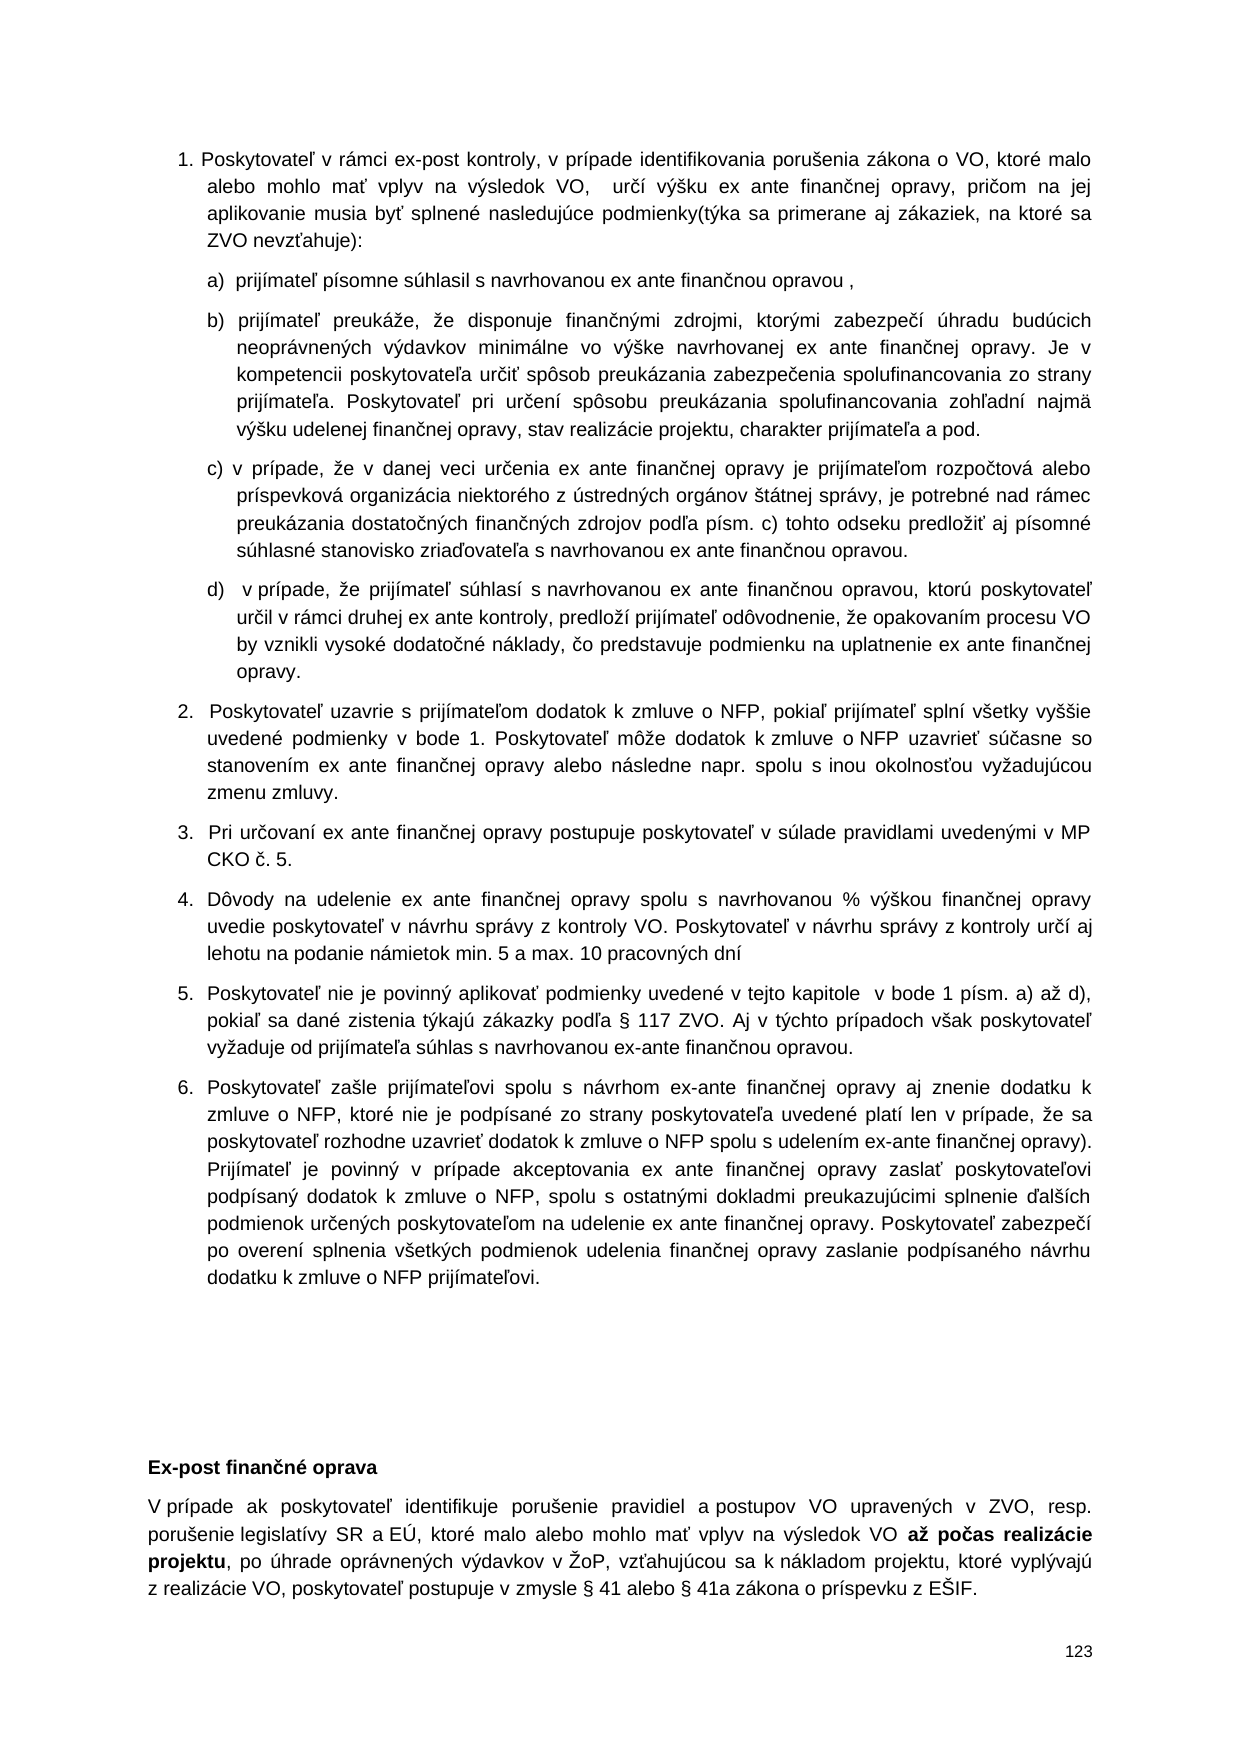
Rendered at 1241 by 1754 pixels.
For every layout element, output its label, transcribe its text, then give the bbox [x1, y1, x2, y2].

text 2. Poskytovateľ uzavrie s prijímateľom dodatok k zmluve o NFP, pokiaľ prijímateľ splní všetky vyššie uvedené podmienky v bode 1. Poskytovateľ môže dodatok k zmluve o NFP uzavrieť súčasne so stanovením ex ante finančnej opravy alebo následne napr. spolu s inou okolnosťou vyžadujúcou zmenu zmluvy. [177, 699, 1092, 804]
text V prípade ak poskytovateľ identifikuje porušenie pravidiel a postupov VO upravených v ZVO, resp. porušenie legislatívy SR a EÚ, ktoré malo alebo mohlo mať vplyv na výsledok VO až počas realizácie projektu, po úhrade oprávnených výdavkov v ŽoP, vzťahujúcou sa k nákladom projektu, ktoré vyplývajú z realizácie VO, poskytovateľ postupuje v zmysle § 41 alebo § 41a zákona o príspevku z EŠIF. [148, 1495, 1092, 1599]
text Ex-post finančné oprava [148, 1456, 1092, 1478]
text d) v prípade, že prijímateľ súhlasí s navrhovanou ex ante finančnou opravou, ktorú poskytovateľ určil v rámci druhej ex ante kontroly, predloží prijímateľ odôvodnenie, že opakovaním procesu VO by vznikli vysoké dodatočné náklady, čo predstavuje podmienku na uplatnenie ex ante finančnej opravy. [207, 578, 1092, 683]
text 5. Poskytovateľ nie je povinný aplikovať podmienky uvedené v tejto kapitole v bode 1 písm. a) až d), pokiaľ sa dané zistenia týkajú zákazky podľa § 117 ZVO. Aj v týchto prípadoch však poskytovateľ vyžaduje od prijímateľa súhlas s navrhovanou ex-ante finančnou opravou. [177, 982, 1092, 1059]
text c) v prípade, že v danej veci určenia ex ante finančnej opravy je prijímateľom rozpočtová alebo príspevková organizácia niektorého z ústredných orgánov štátnej správy, je potrebné nad rámec preukázania dostatočných finančných zdrojov podľa písm. c) tohto odseku predložiť aj písomné súhlasné stanovisko zriaďovateľa s navrhovanou ex ante finančnou opravou. [207, 457, 1092, 561]
text a) prijímateľ písomne súhlasil s navrhovanou ex ante finančnou opravou , [207, 269, 1092, 292]
text 1. Poskytovateľ v rámci ex-post kontroly, v prípade identifikovania porušenia zákona o VO, ktoré malo alebo mohlo mať vplyv na výsledok VO, určí výšku ex ante finančnej opravy, pričom na jej aplikovanie musia byť splnené nasledujúce podmienky(týka sa primerane aj zákaziek, na ktoré sa ZVO nevzťahuje): [177, 148, 1092, 252]
text 3. Pri určovaní ex ante finančnej opravy postupuje poskytovateľ v súlade pravidlami uvedenými v MP CKO č. 5. [177, 821, 1092, 871]
text 6. Poskytovateľ zašle prijímateľovi spolu s návrhom ex-ante finančnej opravy aj znenie dodatku k zmluve o NFP, ktoré nie je podpísané zo strany poskytovateľa uvedené platí len v prípade, že sa poskytovateľ rozhodne uzavrieť dodatok k zmluve o NFP spolu s udelením ex-ante finančnej opravy). Prijímateľ je povinný v prípade akceptovania ex ante finančnej opravy zaslať poskytovateľovi podpísaný dodatok k zmluve o NFP, spolu s ostatnými dokladmi preukazujúcimi splnenie ďalších podmienok určených poskytovateľom na udelenie ex ante finančnej opravy. Poskytovateľ zabezpečí po overení splnenia všetkých podmienok udelenia finančnej opravy zaslanie podpísaného návrhu dodatku k zmluve o NFP prijímateľovi. [177, 1076, 1092, 1289]
text 4. Dôvody na udelenie ex ante finančnej opravy spolu s navrhovanou % výškou finančnej opravy uvedie poskytovateľ v návrhu správy z kontroly VO. Poskytovateľ v návrhu správy z kontroly určí aj lehotu na podanie námietok min. 5 a max. 10 pracovných dní [177, 888, 1092, 965]
text b) prijímateľ preukáže, že disponuje finančnými zdrojmi, ktorými zabezpečí úhradu budúcich neoprávnených výdavkov minimálne vo výške navrhovanej ex ante finančnej opravy. Je v kompetencii poskytovateľa určiť spôsob preukázania zabezpečenia spolufinancovania zo strany prijímateľa. Poskytovateľ pri určení spôsobu preukázania spolufinancovania zohľadní najmä výšku udelenej finančnej opravy, stav realizácie projektu, charakter prijímateľa a pod. [207, 309, 1092, 440]
